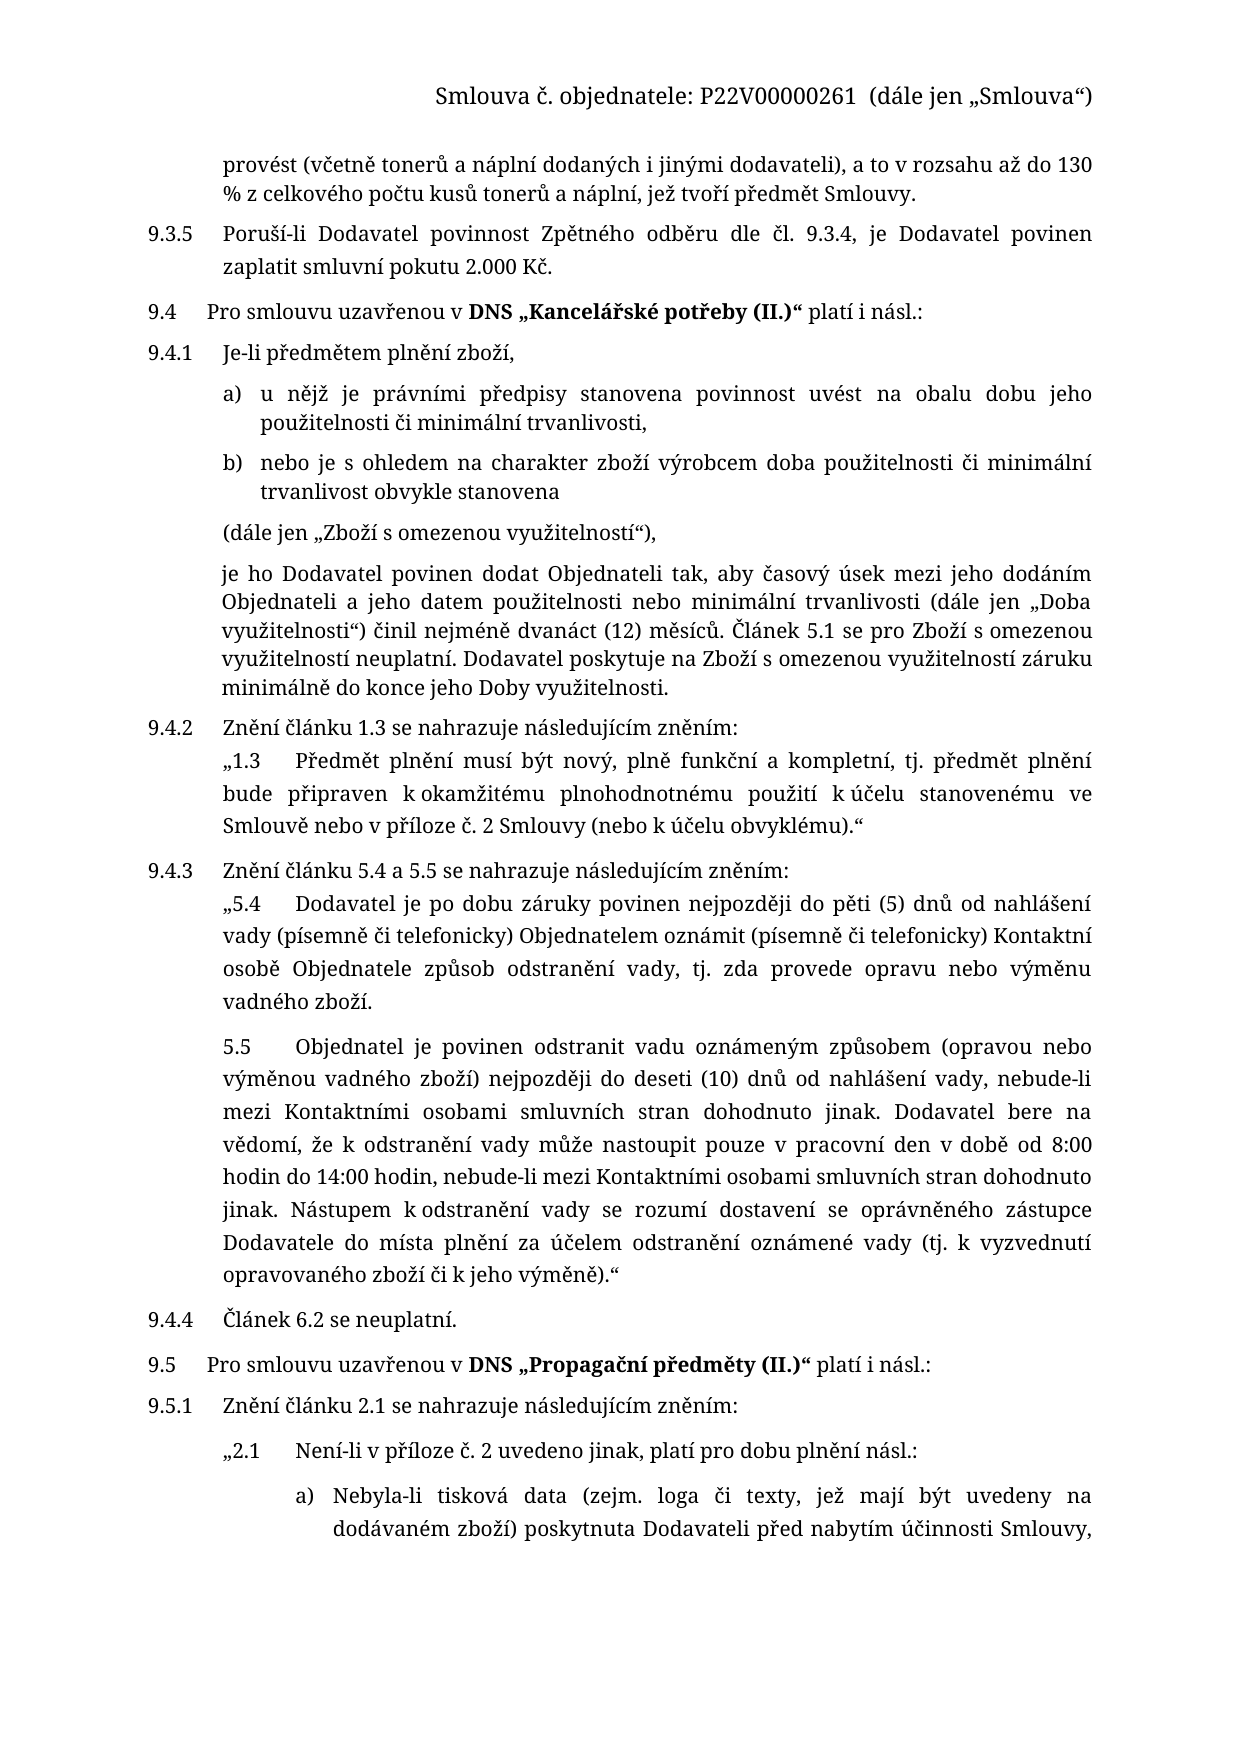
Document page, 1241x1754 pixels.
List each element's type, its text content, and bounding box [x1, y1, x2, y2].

list „5.4 Dodavatel je po dobu záruky povinen nejpozději do pěti (5) dnů od nahlášení vady (písemně či telefonicky) Objednatelem oznámit (písemně či telefonicky) Kontaktní osobě Objednatele způsob odstranění vady, tj. zda provede opravu nebo výměnu vadného zboží. [223, 889, 1093, 1015]
list Článek 6.2 se neuplatní. [148, 1305, 1093, 1334]
list Pro smlouvu uzavřenou v DNS „Kancelářské potřeby (II.)“ platí i násl.: [148, 297, 1093, 326]
list Poruší-li Dodavatel povinnost Zpětného odběru dle čl. 9.3.4, je Dodavatel povinen zaplatit smluvní pokutu 2.000 Kč. [148, 219, 1093, 281]
text (dále jen „Zboží s omezenou využitelností“), [223, 518, 1093, 546]
list Znění článku 1.3 se nahrazuje následujícím zněním: [148, 713, 1093, 742]
list 5.5 Objednatel je povinen odstranit vadu oznámeným způsobem (opravou nebo výměnou vadného zboží) nejpozději do deseti (10) dnů od nahlášení vady, nebude-li mezi Kontaktními osobami smluvních stran dohodnuto jinak. Dodavatel bere na vědomí, že k odstranění vady může nastoupit pouze v pracovní den v době od 8:00 hodin do 14:00 hodin, nebude-li mezi Kontaktními osobami smluvních stran dohodnuto jinak. Nástupem k odstranění vady se rozumí dostavení se oprávněného zástupce Dodavatele do místa plnění za účelem odstranění oznámené vady (tj. k vyzvednutí opravovaného zboží či k jeho výměně).“ [223, 1032, 1093, 1289]
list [295, 1482, 1093, 1543]
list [148, 150, 1093, 207]
list u nějž je právními předpisy stanovena povinnost uvést na obalu dobu jeho použitelnosti či minimální trvanlivosti, [223, 379, 1093, 436]
list Znění článku 5.4 a 5.5 se nahrazuje následujícím zněním: [148, 856, 1093, 885]
list Znění článku 2.1 se nahrazuje následujícím zněním: [148, 1391, 1093, 1420]
list „2.1 Není-li v příloze č. 2 uvedeno jinak, platí pro dobu plnění násl.: [223, 1436, 1093, 1465]
list Pro smlouvu uzavřenou v DNS „Propagační předměty (II.)“ platí i násl.: [148, 1350, 1093, 1379]
list nebo je s ohledem na charakter zboží výrobcem doba použitelnosti či minimální trvanlivost obvykle stanovena [223, 448, 1093, 505]
list Je-li předmětem plnění zboží, [148, 338, 1093, 367]
list „1.3 Předmět plnění musí být nový, plně funkční a kompletní, tj. předmět plnění bude připraven k okamžitému plnohodnotnému použití k účelu stanovenému ve Smlouvě nebo v příloze č. 2 Smlouvy (nebo k účelu obvyklému).“ [223, 746, 1093, 840]
text je ho Dodavatel povinen dodat Objednateli tak, aby časový úsek mezi jeho dodáním Objednateli a jeho datem použitelnosti nebo minimální trvanlivosti (dále jen „Doba využitelnosti“) činil nejméně dvanáct (12) měsíců. Článek 5.1 se pro Zboží s omezenou využitelností neuplatní. Dodavatel poskytuje na Zboží s omezenou využitelností záruku minimálně do konce jeho Doby využitelnosti. [221, 559, 1093, 701]
